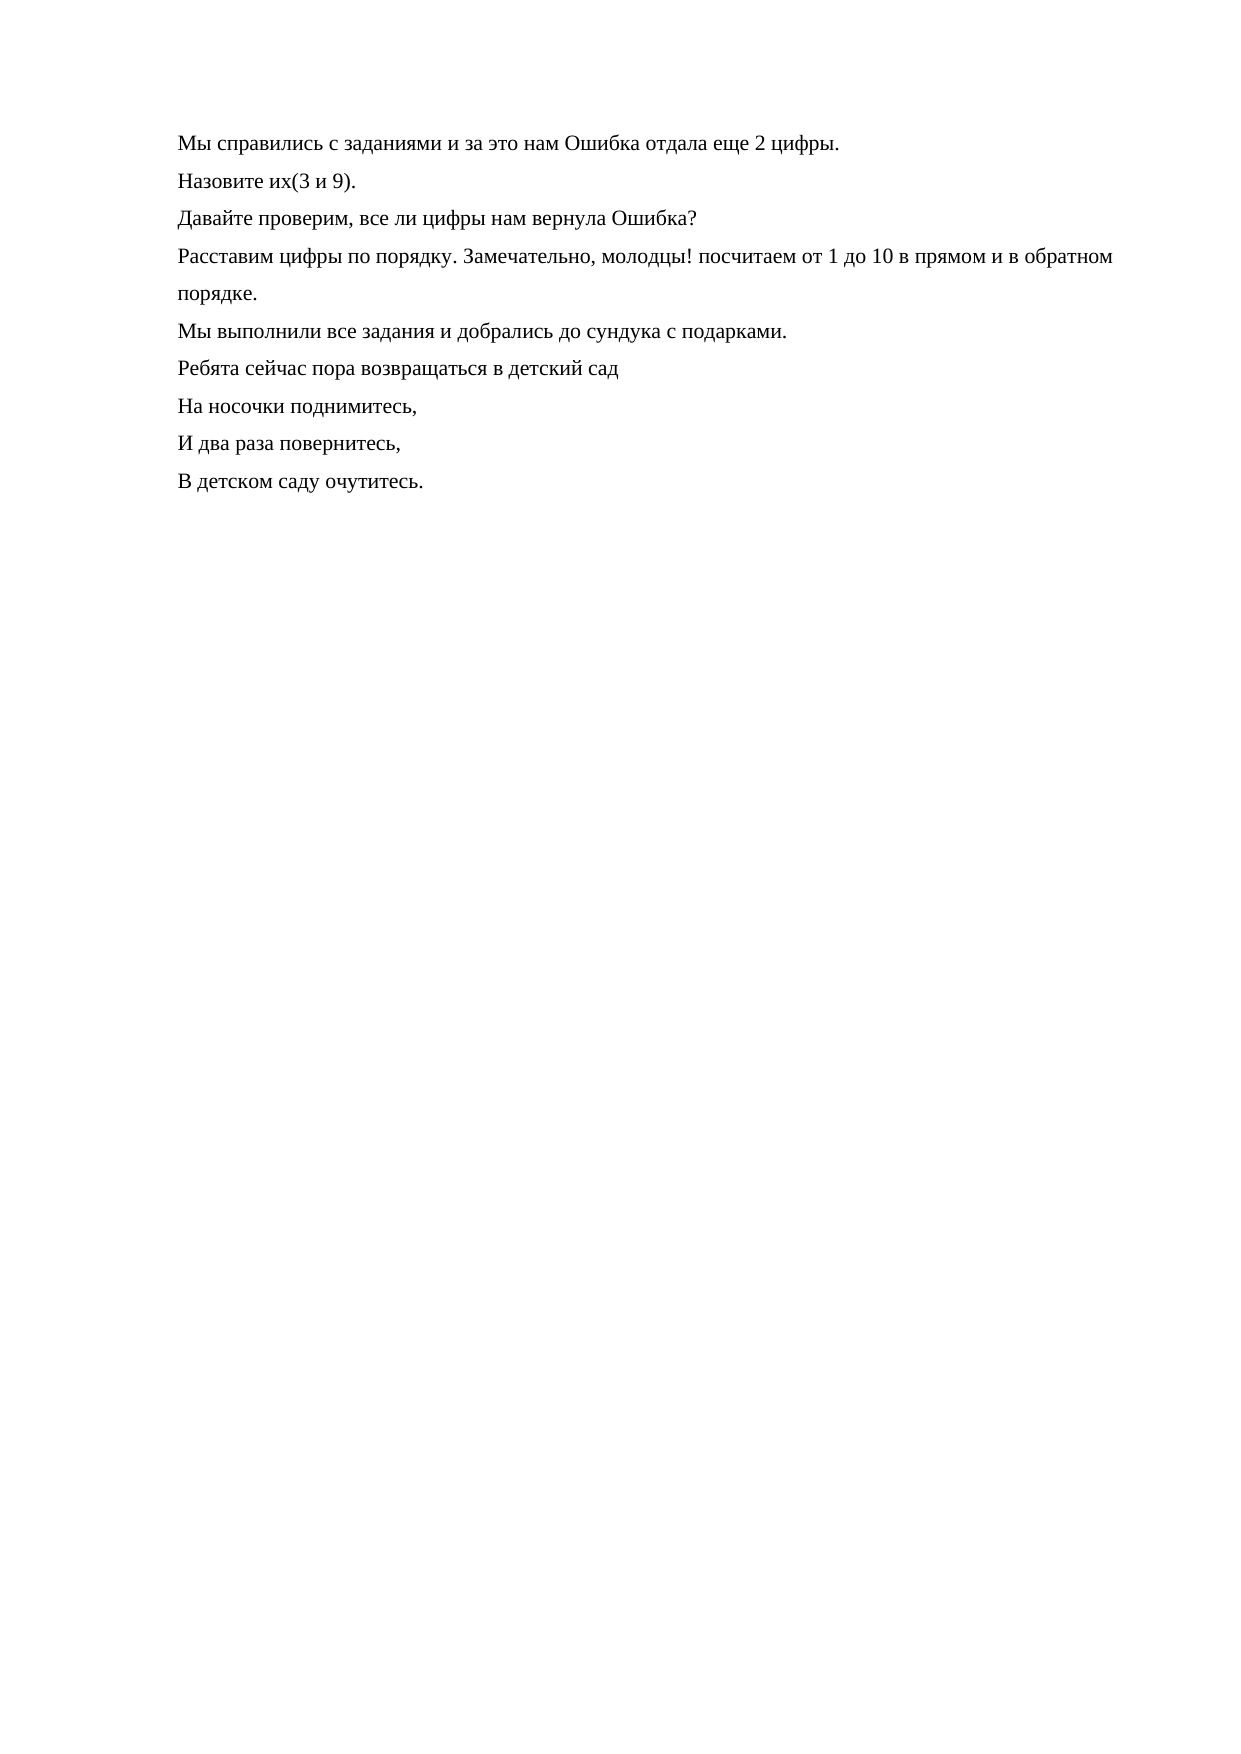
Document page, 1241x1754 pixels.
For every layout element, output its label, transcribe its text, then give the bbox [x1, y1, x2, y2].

text На носочки поднимитесь, [177, 381, 1152, 418]
text Назовите их(3 и 9). [177, 156, 1152, 193]
text Мы выполнили все задания и добрались до сундука с подарками. [177, 306, 1152, 343]
text Расставим цифры по порядку. Замечательно, молодцы! посчитаем от 1 до 10 в прямом и в обратном порядке. [177, 231, 1152, 306]
text Ребята сейчас пора возвращаться в детский сад [177, 343, 1152, 381]
text И два раза повернитесь, [177, 418, 1152, 456]
text В детском саду очутитесь. [177, 456, 1152, 493]
text Мы справились с заданиями и за это нам Ошибка отдала еще 2 цифры. [177, 118, 1152, 156]
text Давайте проверим, все ли цифры нам вернула Ошибка? [177, 193, 1152, 231]
